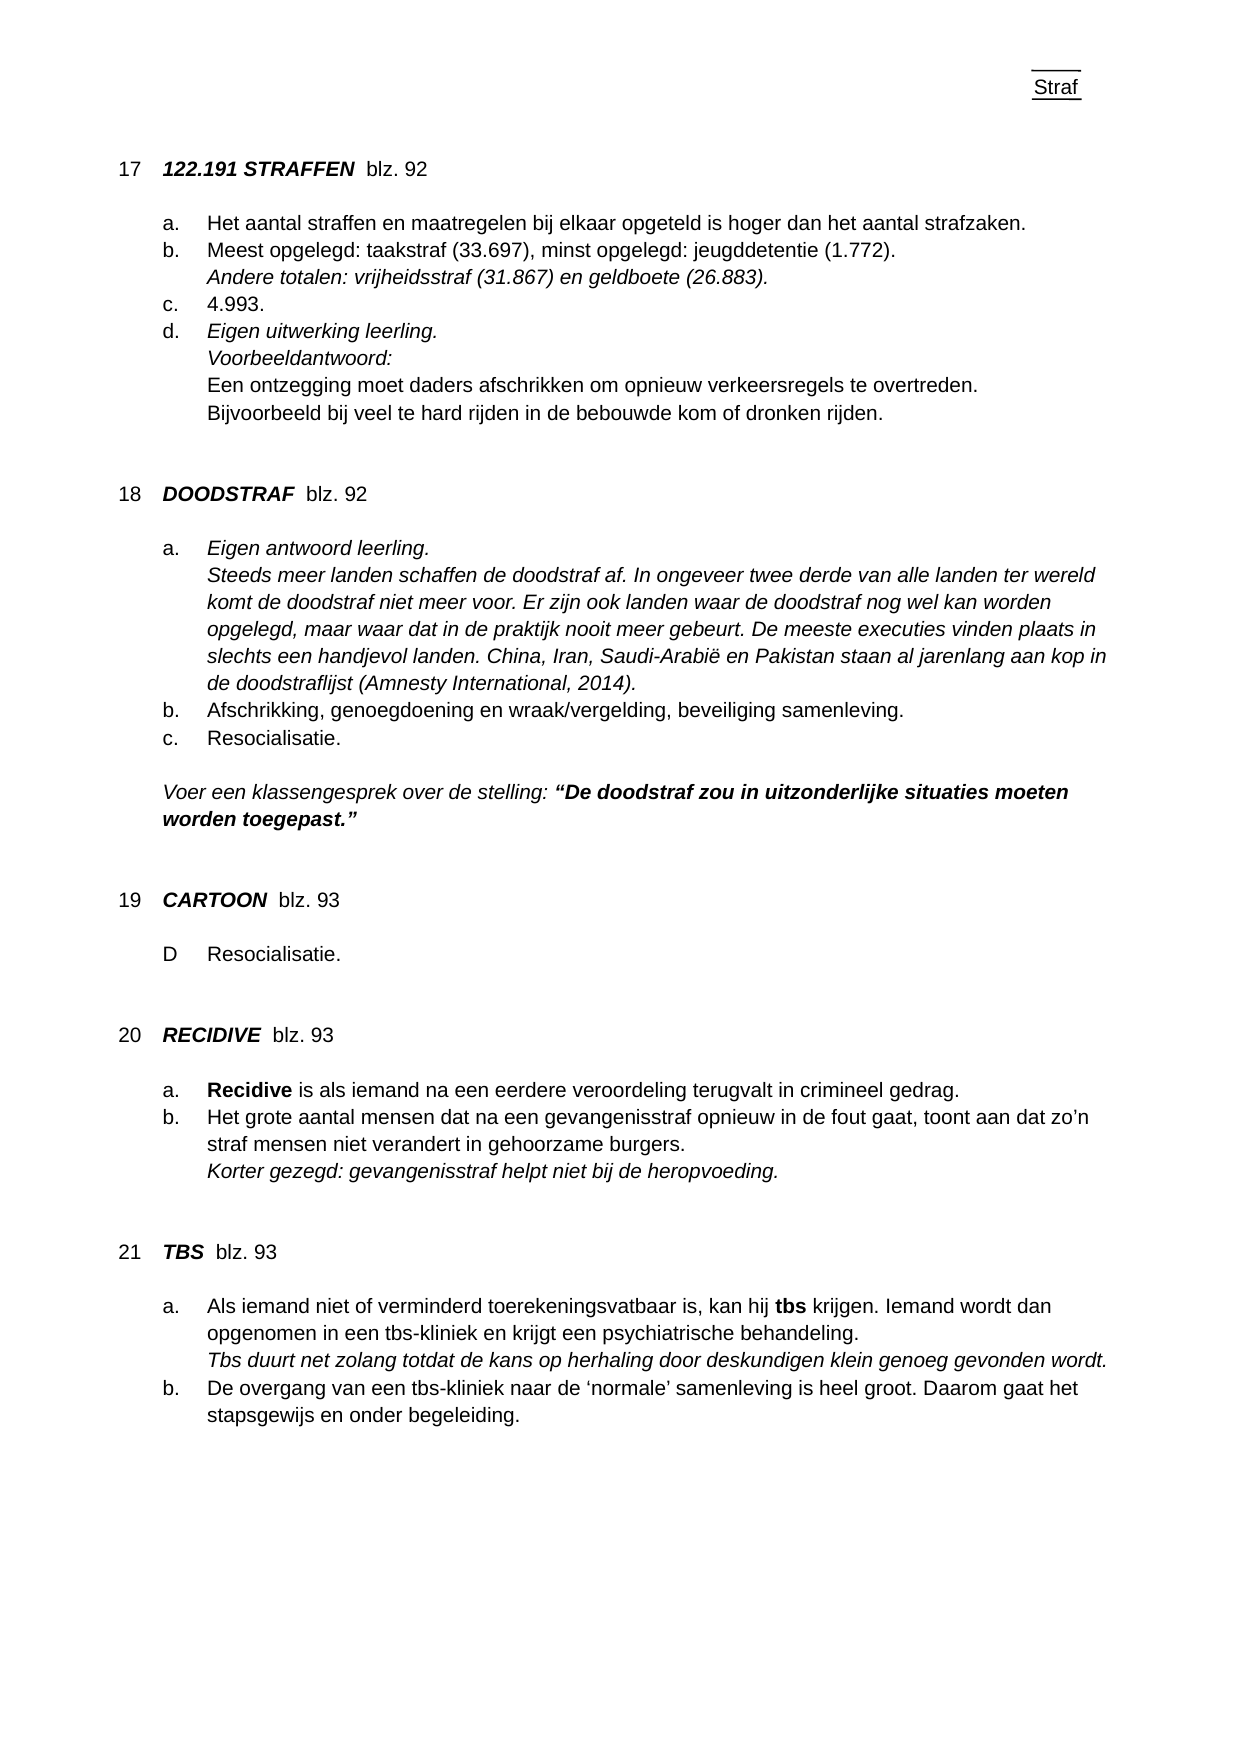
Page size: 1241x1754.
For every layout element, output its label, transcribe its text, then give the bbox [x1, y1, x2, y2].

text b. Afschrikking, genoegdoening en wraak/vergelding, beveiliging samenleving. [162, 695, 1122, 722]
text b. Meest opgelegd: taakstraf (33.697), minst opgelegd: jeugddetentie (1.772). [162, 235, 1122, 262]
text Voer een klassengesprek over de stelling: “De doodstraf zou in uitzonderlijke situaties moeten worden toegepast.” [162, 776, 1122, 831]
text Een ontzegging moet daders afschrikken om opnieuw verkeersregels te overtreden. [207, 370, 1122, 397]
text b. De overgang van een tbs-kliniek naar de ‘normale’ samenleving is heel groot. Daarom gaat het stapsgewijs en onder begeleiding. [162, 1372, 1122, 1426]
text a. Als iemand niet of verminderd toerekeningsvatbaar is, kan hij tbs krijgen. Iemand wordt dan opgenomen in een tbs-kliniek en krijgt een psychiatrische behandeling. [162, 1291, 1122, 1345]
text a. Eigen antwoord leerling. [162, 533, 1122, 560]
text 19 CARTOON blz. 93 [118, 885, 1122, 912]
text 17 122.191 STRAFFEN blz. 92 [118, 153, 1122, 181]
text c. Resocialisatie. [162, 722, 1122, 749]
text Bijvoorbeeld bij veel te hard rijden in de bebouwde kom of dronken rijden. [207, 397, 1122, 424]
text 18 DOODSTRAF blz. 92 [118, 478, 1122, 506]
text Steeds meer landen schaffen de doodstraf af. In ongeveer twee derde van alle landen ter wereld komt de doodstraf niet meer voor. Er zijn ook landen waar de doodstraf nog wel kan worden opgelegd, maar waar dat in de praktijk nooit meer gebeurt. De meeste executies vinden plaats in slechts een handjevol landen. China, Iran, Saudi-Arabië en Pakistan staan al jarenlang aan kop in de doodstraflijst (Amnesty International, 2014). [207, 560, 1122, 695]
text Korter gezegd: gevangenisstraf helpt niet bij de heropvoeding. [207, 1156, 1122, 1183]
text a. Het aantal straffen en maatregelen bij elkaar opgeteld is hoger dan het aantal strafzaken. [162, 208, 1122, 235]
text c. 4.993. [162, 289, 1122, 316]
text b. Het grote aantal mensen dat na een gevangenisstraf opnieuw in de fout gaat, toont aan dat zo’n straf mensen niet verandert in gehoorzame burgers. [162, 1101, 1122, 1156]
text 20 RECIDIVE blz. 93 [118, 1020, 1122, 1047]
text Voorbeeldantwoord: [207, 343, 1122, 370]
text D Resocialisatie. [162, 939, 1122, 966]
text Andere totalen: vrijheidsstraf (31.867) en geldboete (26.883). [207, 262, 1122, 289]
text d. Eigen uitwerking leerling. [162, 316, 1122, 343]
text a. Recidive is als iemand na een eerdere veroordeling terugvalt in crimineel gedrag. [162, 1074, 1122, 1101]
text Tbs duurt net zolang totdat de kans op herhaling door deskundigen klein genoeg gevonden wordt. [207, 1345, 1122, 1372]
text 21 TBS blz. 93 [118, 1237, 1122, 1264]
